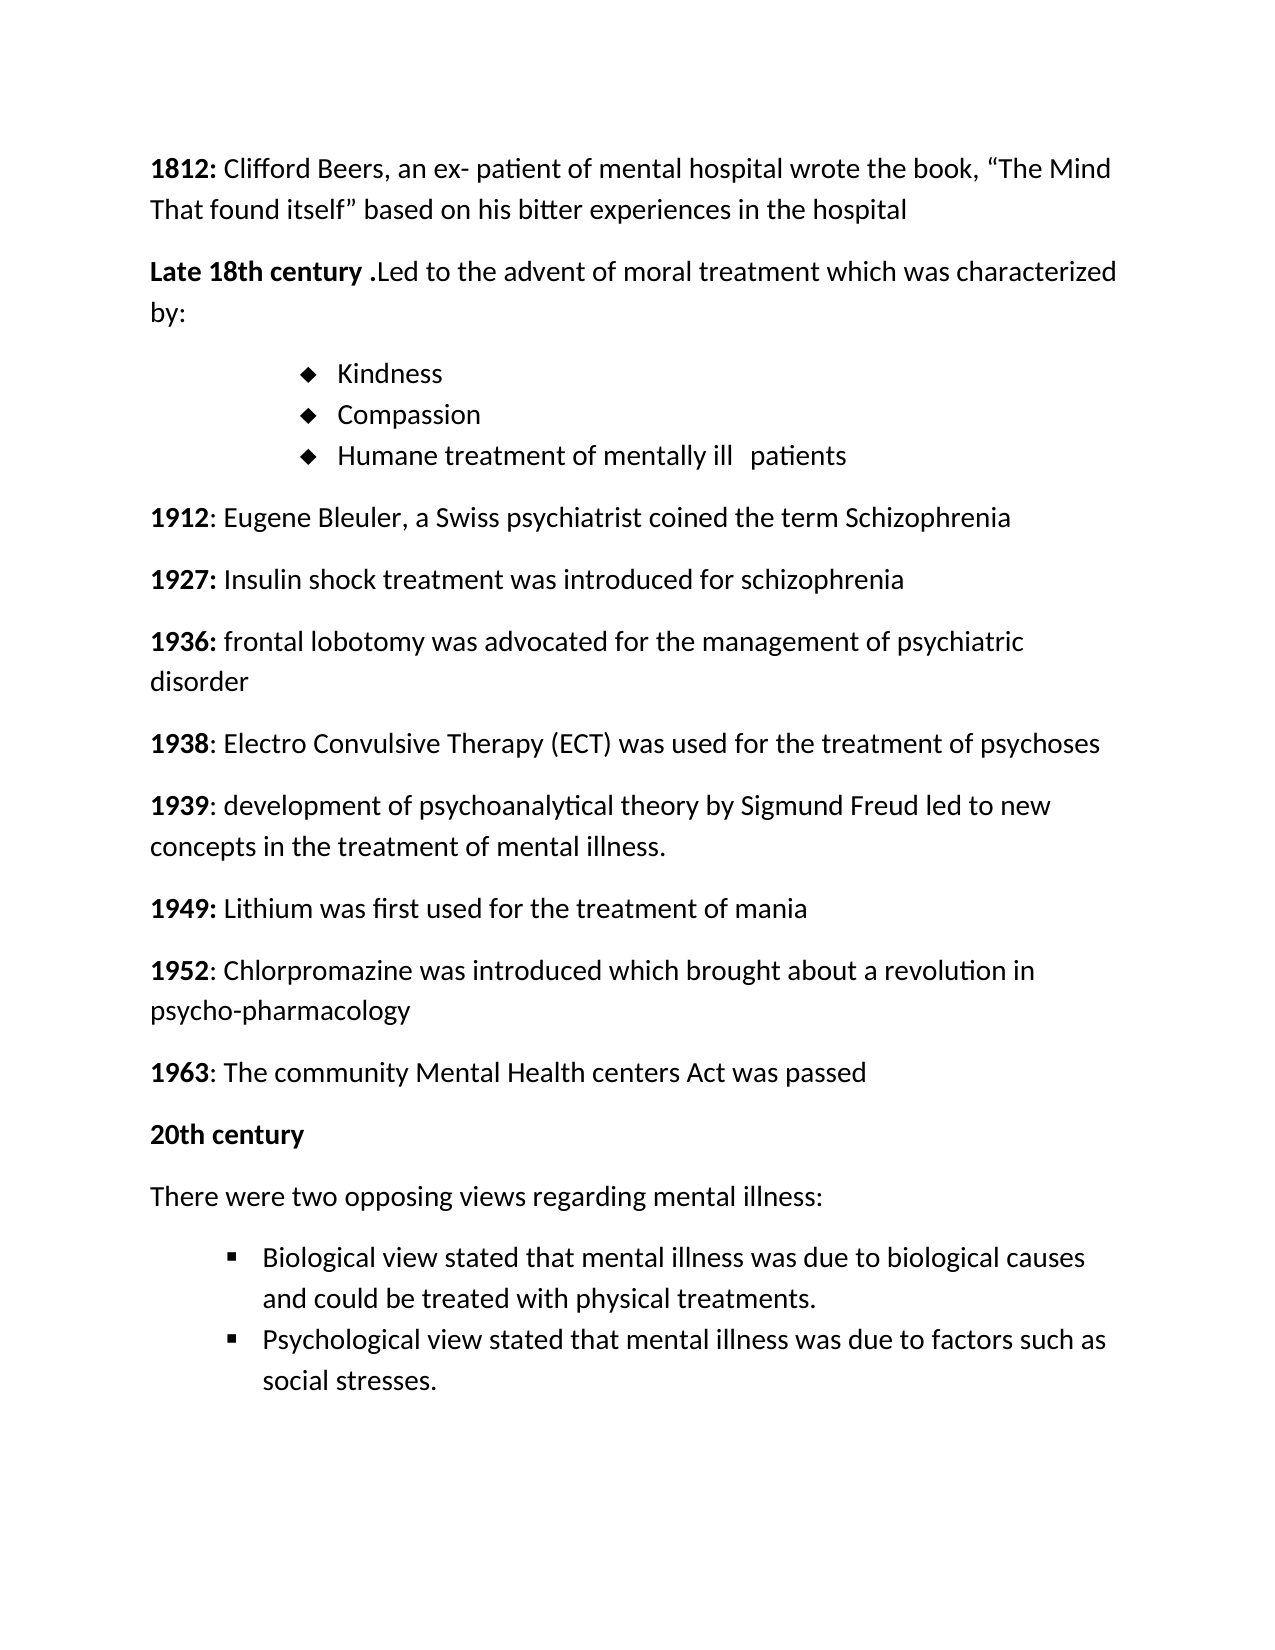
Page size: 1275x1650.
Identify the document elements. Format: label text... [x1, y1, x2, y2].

text 1939: development of psychoanalytical theory by Sigmund Freud led to new concepts in the treatment of mental illness. [150, 787, 1125, 864]
list Compassion [300, 396, 1125, 432]
text 1938: Electro Convulsive Therapy (ECT) was used for the treatment of psychoses [150, 725, 1125, 761]
list Biological view stated that mental illness was due to biological causes and could be treated with physical treatments. [225, 1239, 1125, 1316]
text 1949: Lithium was first used for the treatment of mania [150, 890, 1125, 925]
text 1936: frontal lobotomy was advocated for the management of psychiatric disorder [150, 623, 1125, 699]
text There were two opposing views regarding mental illness: [150, 1178, 1125, 1213]
text 1927: Insulin shock treatment was introduced for schizophrenia [150, 561, 1125, 596]
text 1963: The community Mental Health centers Act was passed [150, 1054, 1125, 1090]
list Psychological view stated that mental illness was due to factors such as social stresses. [225, 1321, 1125, 1398]
text Late 18th century .Led to the advent of moral treatment which was characterized by: [150, 253, 1125, 329]
text 20th century [150, 1116, 1125, 1152]
text 1952: Chlorpromazine was introduced which brought about a revolution in psycho-pharmacology [150, 952, 1125, 1028]
text 1812: Clifford Beers, an ex- patient of mental hospital wrote the book, “The Mind That found itself” based on his bitter experiences in the hospital [150, 150, 1125, 227]
list Kindness [300, 355, 1125, 391]
text 1912: Eugene Bleuler, a Swiss psychiatrist coined the term Schizophrenia [150, 499, 1125, 535]
list Humane treatment of mentally ill patients [300, 437, 1125, 473]
